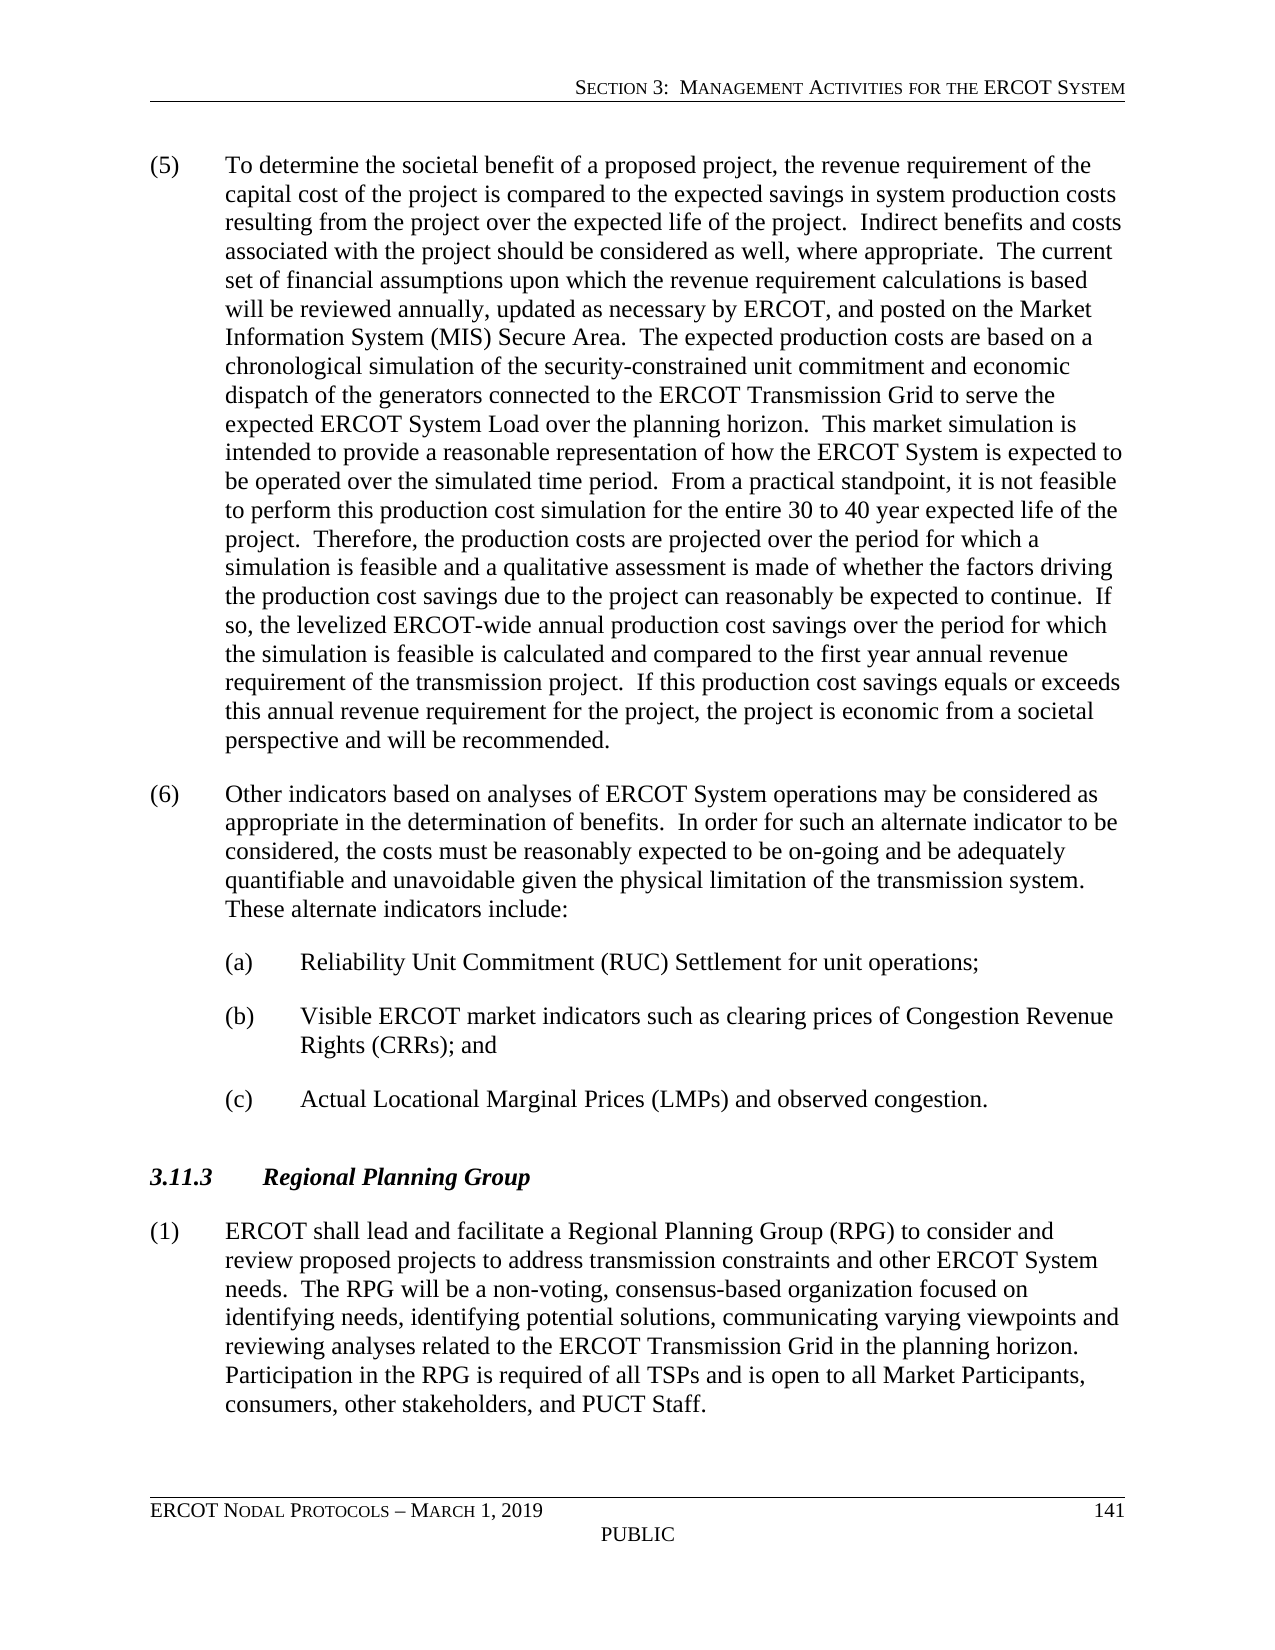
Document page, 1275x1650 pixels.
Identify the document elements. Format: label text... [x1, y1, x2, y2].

list (a) Reliability Unit Commitment (RUC) Settlement for unit operations; [225, 947, 1125, 976]
text (1) ERCOT shall lead and facilitate a Regional Planning Group (RPG) to consider and review proposed projects to address transmission constraints and other ERCOT System needs. The RPG will be a non-voting, consensus-based organization focused on identifying needs, identifying potential solutions, communicating varying viewpoints and reviewing analyses related to the ERCOT Transmission Grid in the planning horizon. Participation in the RPG is required of all TSPs and is open to all Market Participants, consumers, other stakeholders, and PUCT Staff. [150, 1216, 1125, 1417]
text (c) Actual Locational Marginal Prices (LMPs) and observed congestion. [225, 1084, 1125, 1112]
text (6) Other indicators based on analyses of ERCOT System operations may be considered as appropriate in the determination of benefits. In order for such an alternate indicator to be considered, the costs must be reasonably expected to be on-going and be adequately quantifiable and unavoidable given the physical limitation of the transmission system. These alternate indicators include: [150, 779, 1125, 922]
list (b) Visible ERCOT market indicators such as clearing prices of Congestion Revenue Rights (CRRs); and [225, 1001, 1125, 1059]
text 3.11.3 Regional Planning Group [150, 1162, 1125, 1191]
text (5) To determine the societal benefit of a proposed project, the revenue requirement of the capital cost of the project is compared to the expected savings in system production costs resulting from the project over the expected life of the project. Indirect benefits and costs associated with the project should be considered as well, where appropriate. The current set of financial assumptions upon which the revenue requirement calculations is based will be reviewed annually, updated as necessary by ERCOT, and posted on the Market Information System (MIS) Secure Area. The expected production costs are based on a chronological simulation of the security-constrained unit commitment and economic dispatch of the generators connected to the ERCOT Transmission Grid to serve the expected ERCOT System Load over the planning horizon. This market simulation is intended to provide a reasonable representation of how the ERCOT System is expected to be operated over the simulated time period. From a practical standpoint, it is not feasible to perform this production cost simulation for the entire 30 to 40 year expected life of the project. Therefore, the production costs are projected over the period for which a simulation is feasible and a qualitative assessment is made of whether the factors driving the production cost savings due to the project can reasonably be expected to continue. If so, the levelized ERCOT-wide annual production cost savings over the period for which the simulation is feasible is calculated and compared to the first year annual revenue requirement of the transmission project. If this production cost savings equals or exceeds this annual revenue requirement for the project, the project is economic from a societal perspective and will be recommended. [150, 150, 1125, 754]
